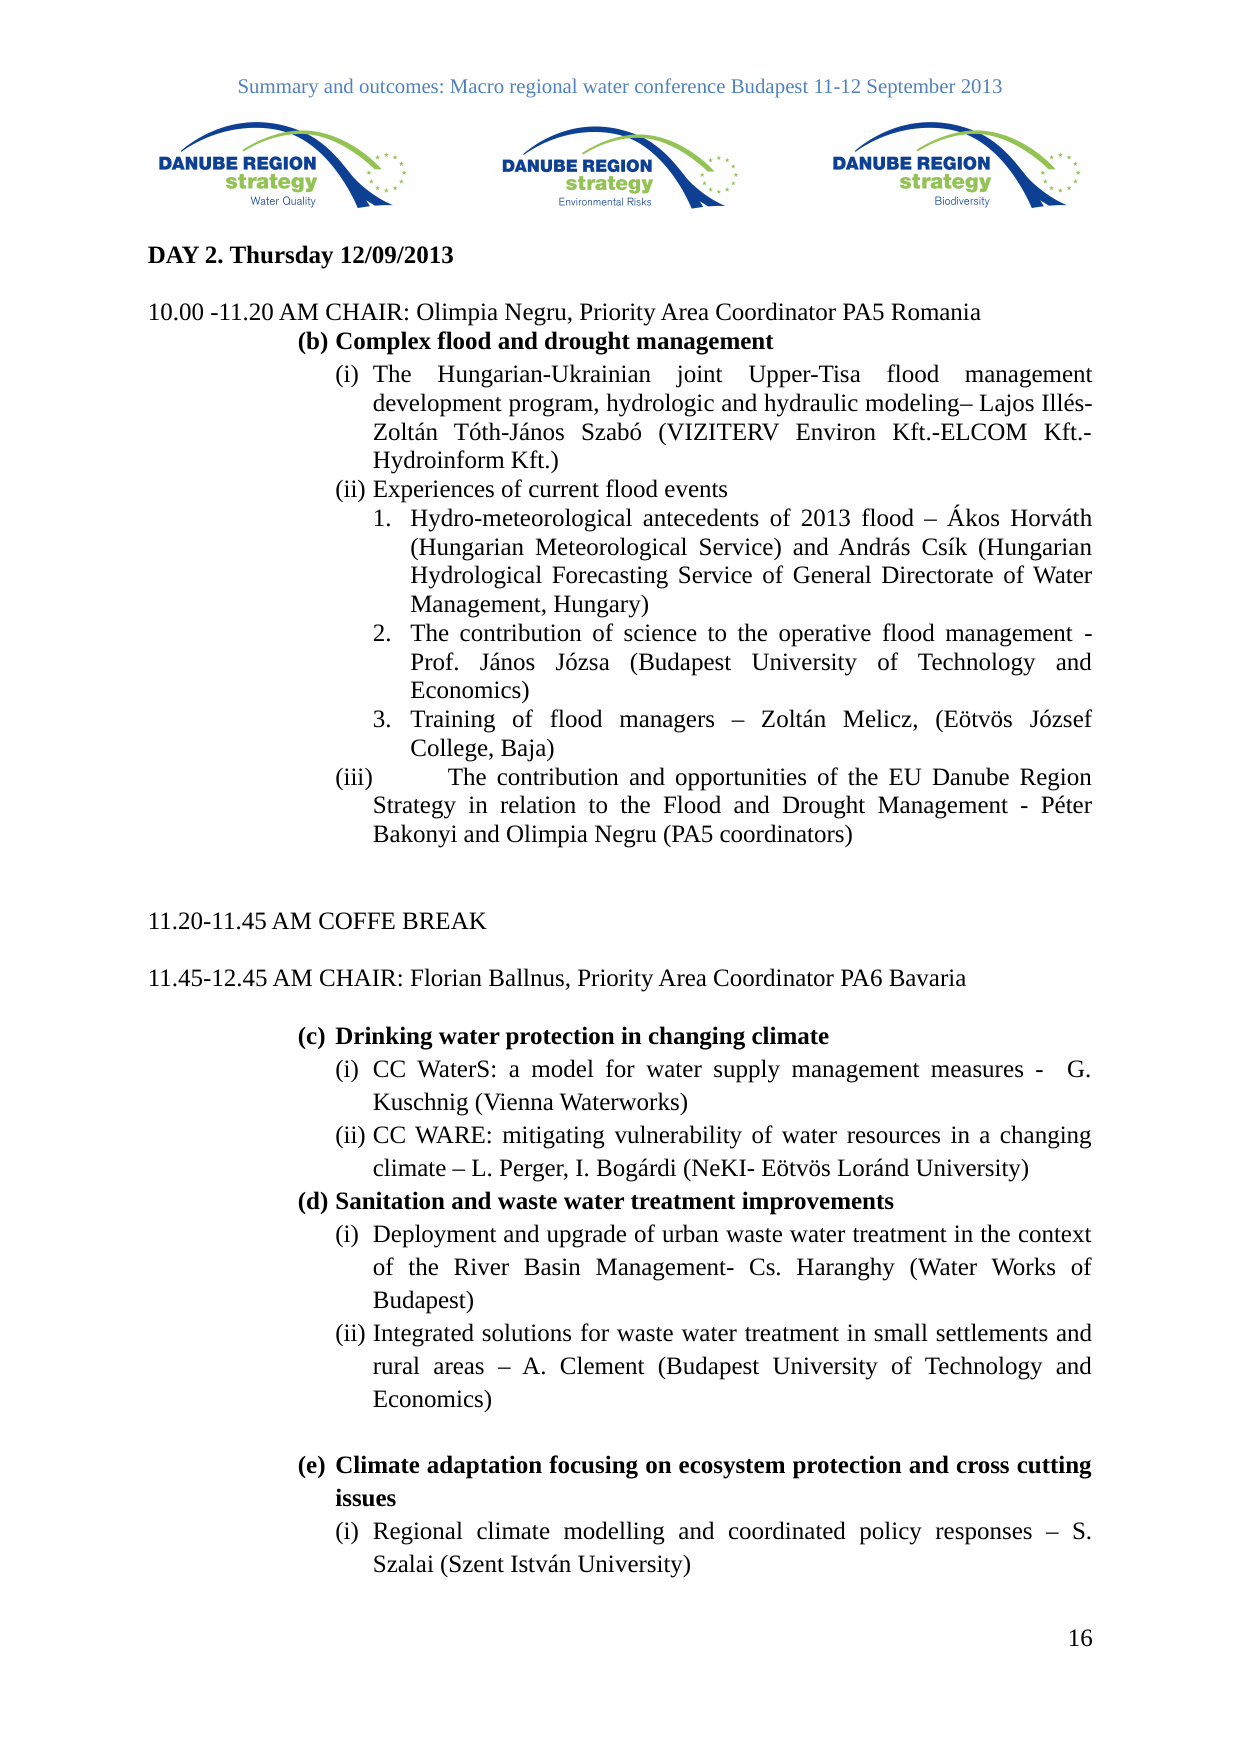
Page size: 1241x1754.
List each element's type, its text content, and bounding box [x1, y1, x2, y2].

list Deployment and upgrade of urban waste water treatment in the context of the River Basin Management- Cs. Haranghy (Water Works of Budapest) [335, 1219, 1093, 1314]
list CC WARE: mitigating vulnerability of water resources in a changing climate – L. Perger, I. Bogárdi (NeKI- Eötvös Loránd University) [335, 1120, 1093, 1182]
list Integrated solutions for waste water treatment in small settlements and rural areas – A. Clement (Budapest University of Technology and Economics) [335, 1318, 1093, 1413]
picture [821, 109, 1093, 221]
text DAY 2. Thursday 12/09/2013 [148, 240, 1093, 268]
text 11.20-11.45 AM COFFE BREAK [148, 906, 1093, 934]
list Regional climate modelling and coordinated policy responses – S. Szalai (Szent István University) [335, 1516, 1093, 1578]
text 10.00 -11.20 AM CHAIR: Olimpia Negru, Priority Area Coordinator PA5 Romania [148, 297, 1093, 326]
picture [147, 109, 419, 221]
list Hydro-meteorological antecedents of 2013 flood – Ákos Horváth (Hungarian Meteorological Service) and András Csík (Hungarian Hydrological Forecasting Service of General Directorate of Water Management, Hungary) [373, 503, 1093, 618]
list Experiences of current flood events [335, 474, 1093, 503]
list The Hungarian-Ukrainian joint Upper-Tisa flood management development program, hydrologic and hydraulic modeling– Lajos Illés-Zoltán Tóth-János Szabó (VIZITERV Environ Kft.-ELCOM Kft.-Hydroinform Kft.) [335, 359, 1093, 474]
list CC WaterS: a model for water supply management measures - G. Kuschnig (Vienna Waterworks) [335, 1054, 1093, 1116]
text 11.45-12.45 AM CHAIR: Florian Ballnus, Priority Area Coordinator PA6 Bavaria [148, 963, 1093, 992]
list Complex flood and drought management [298, 326, 1093, 355]
list The contribution and opportunities of the EU Danube Region Strategy in relation to the Flood and Drought Management - Péter Bakonyi and Olimpia Negru (PA5 coordinators) [335, 762, 1093, 848]
picture [491, 115, 750, 221]
list Sanitation and waste water treatment improvements [298, 1186, 1093, 1214]
list Drinking water protection in changing climate [298, 1021, 1093, 1049]
list Training of flood managers – Zoltán Melicz, (Eötvös József College, Baja) [373, 704, 1093, 762]
list The contribution of science to the operative flood management - Prof. János Józsa (Budapest University of Technology and Economics) [373, 618, 1093, 704]
list Climate adaptation focusing on ecosystem protection and cross cutting issues [298, 1450, 1093, 1512]
